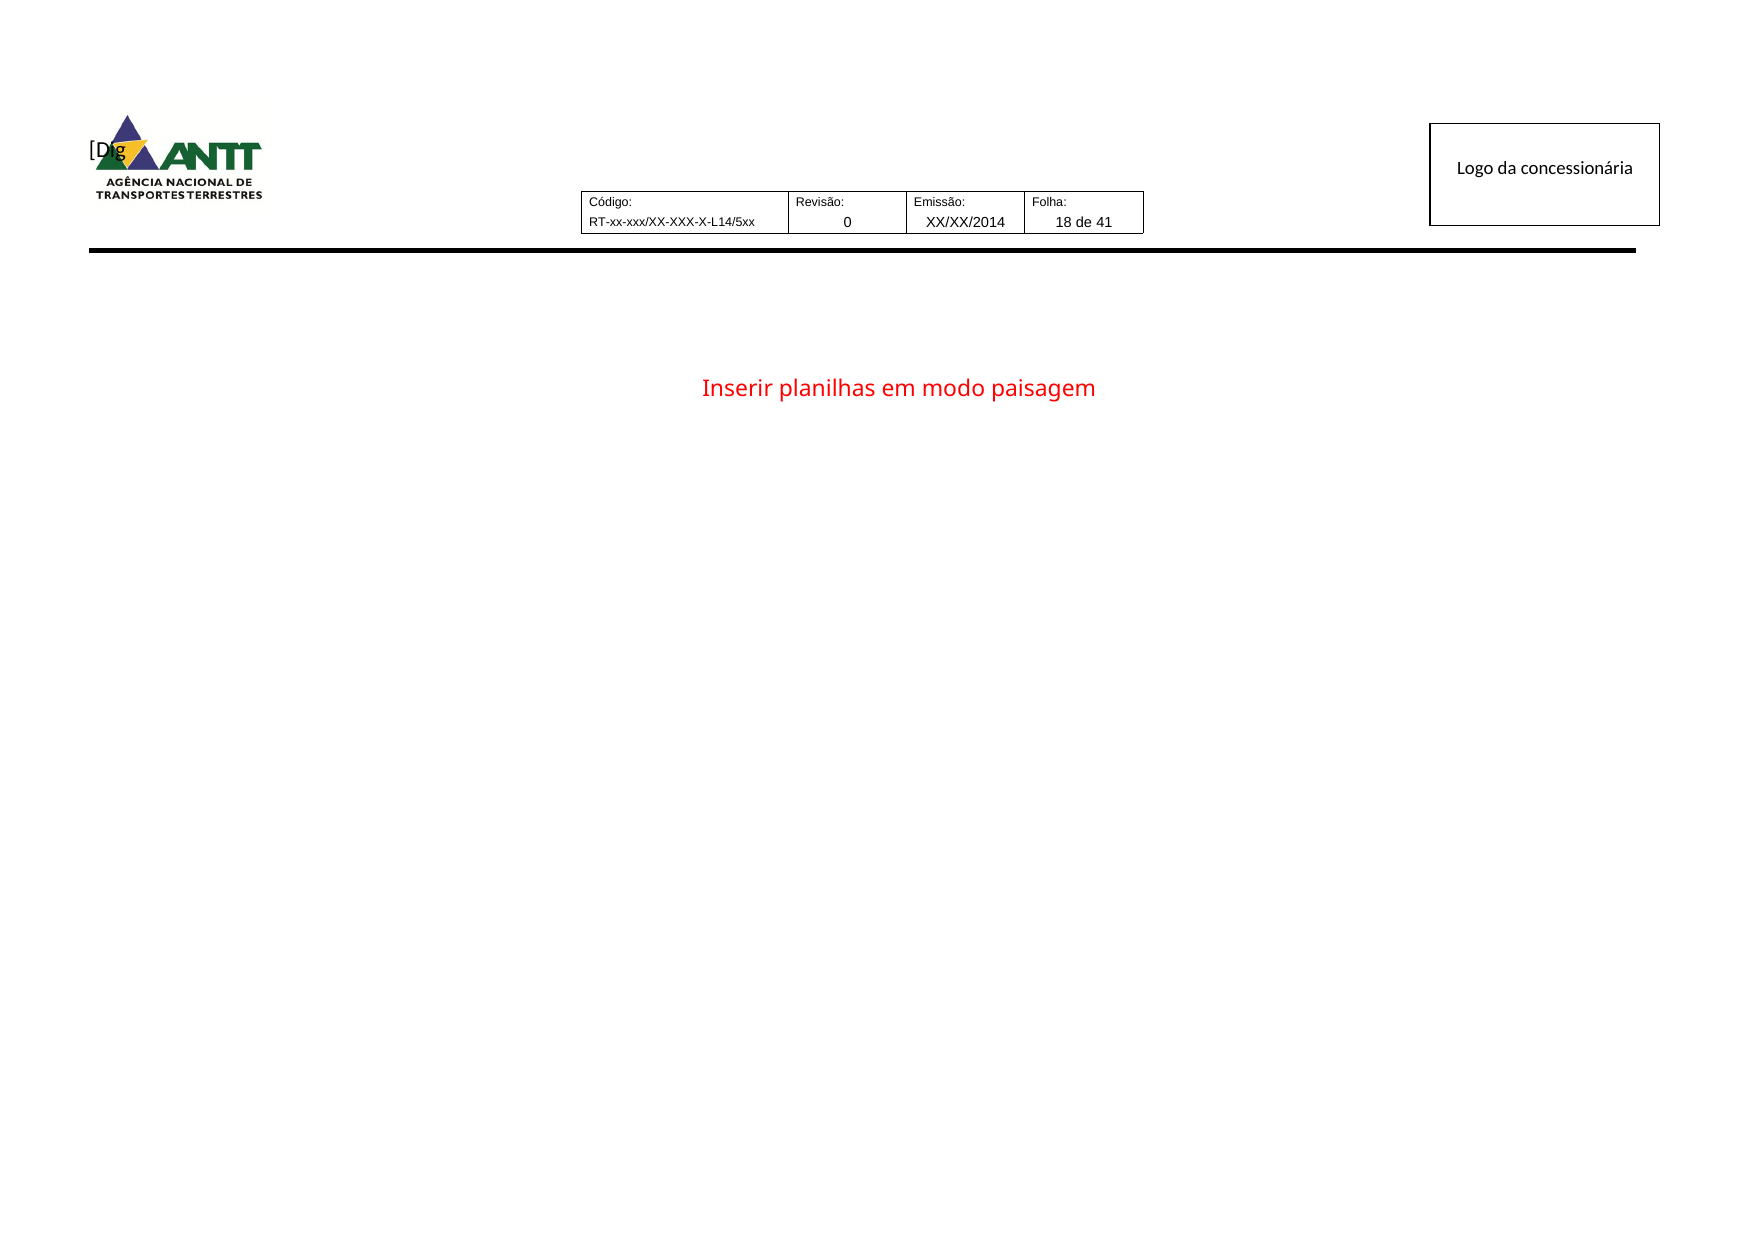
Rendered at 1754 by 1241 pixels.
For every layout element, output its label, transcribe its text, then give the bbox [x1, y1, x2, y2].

picture [78, 98, 279, 216]
text Inserir planilhas em modo paisagem [89, 372, 1636, 403]
